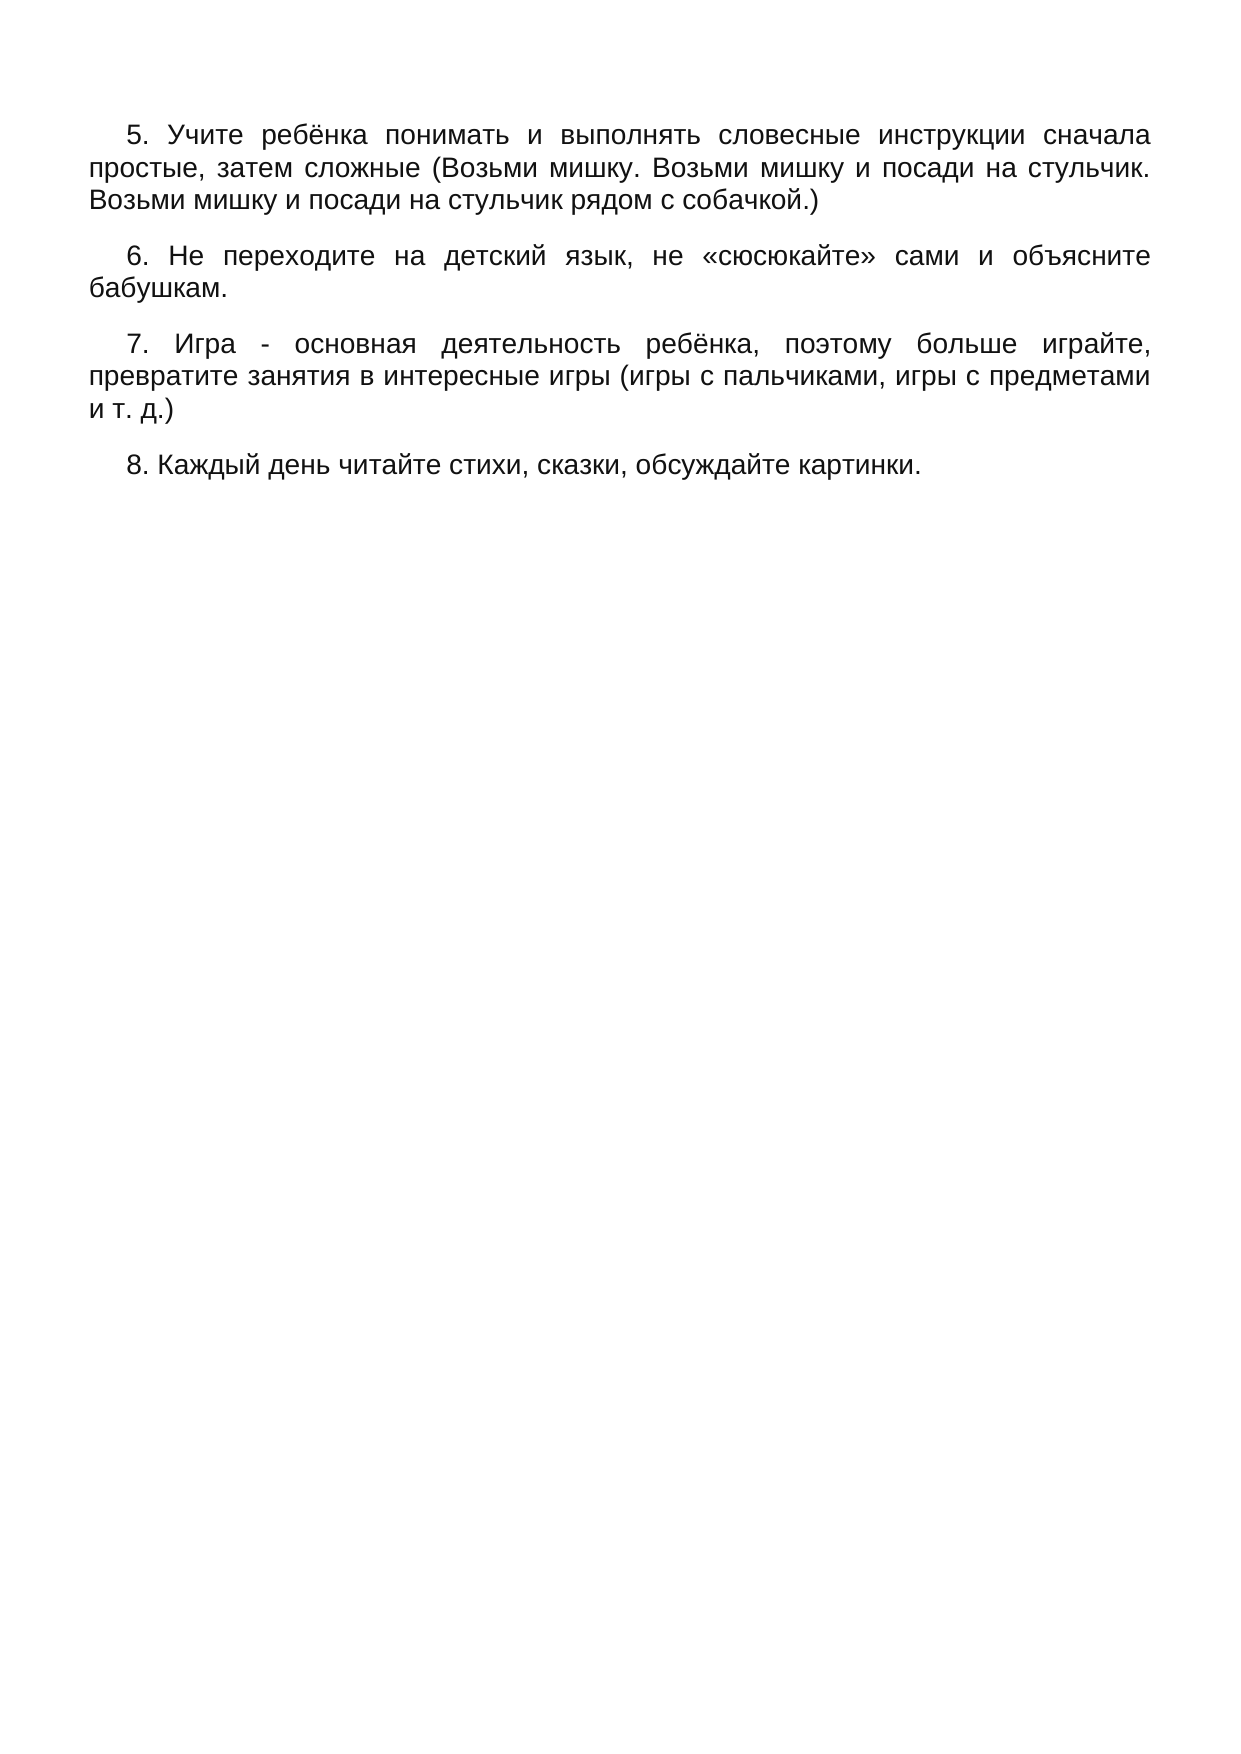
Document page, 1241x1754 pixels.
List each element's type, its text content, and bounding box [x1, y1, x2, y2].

text 7. Игра - основная деятельность ребёнка, поэтому больше играйте, превратите занятия в интересные игры (игры с пальчиками, игры с предметами и т. д.) [88, 327, 1152, 424]
text 5. Учите ребёнка понимать и выполнять словесные инструкции сначала простые, затем сложные (Возьми мишку. Возьми мишку и посади на стульчик. Возьми мишку и посади на стульчик рядом с собачкой.) [88, 118, 1152, 215]
text 6. Не переходите на детский язык, не «сюсюкайте» сами и объясните бабушкам. [88, 239, 1152, 303]
text 8. Каждый день читайте стихи, сказки, обсуждайте картинки. [88, 448, 1152, 480]
